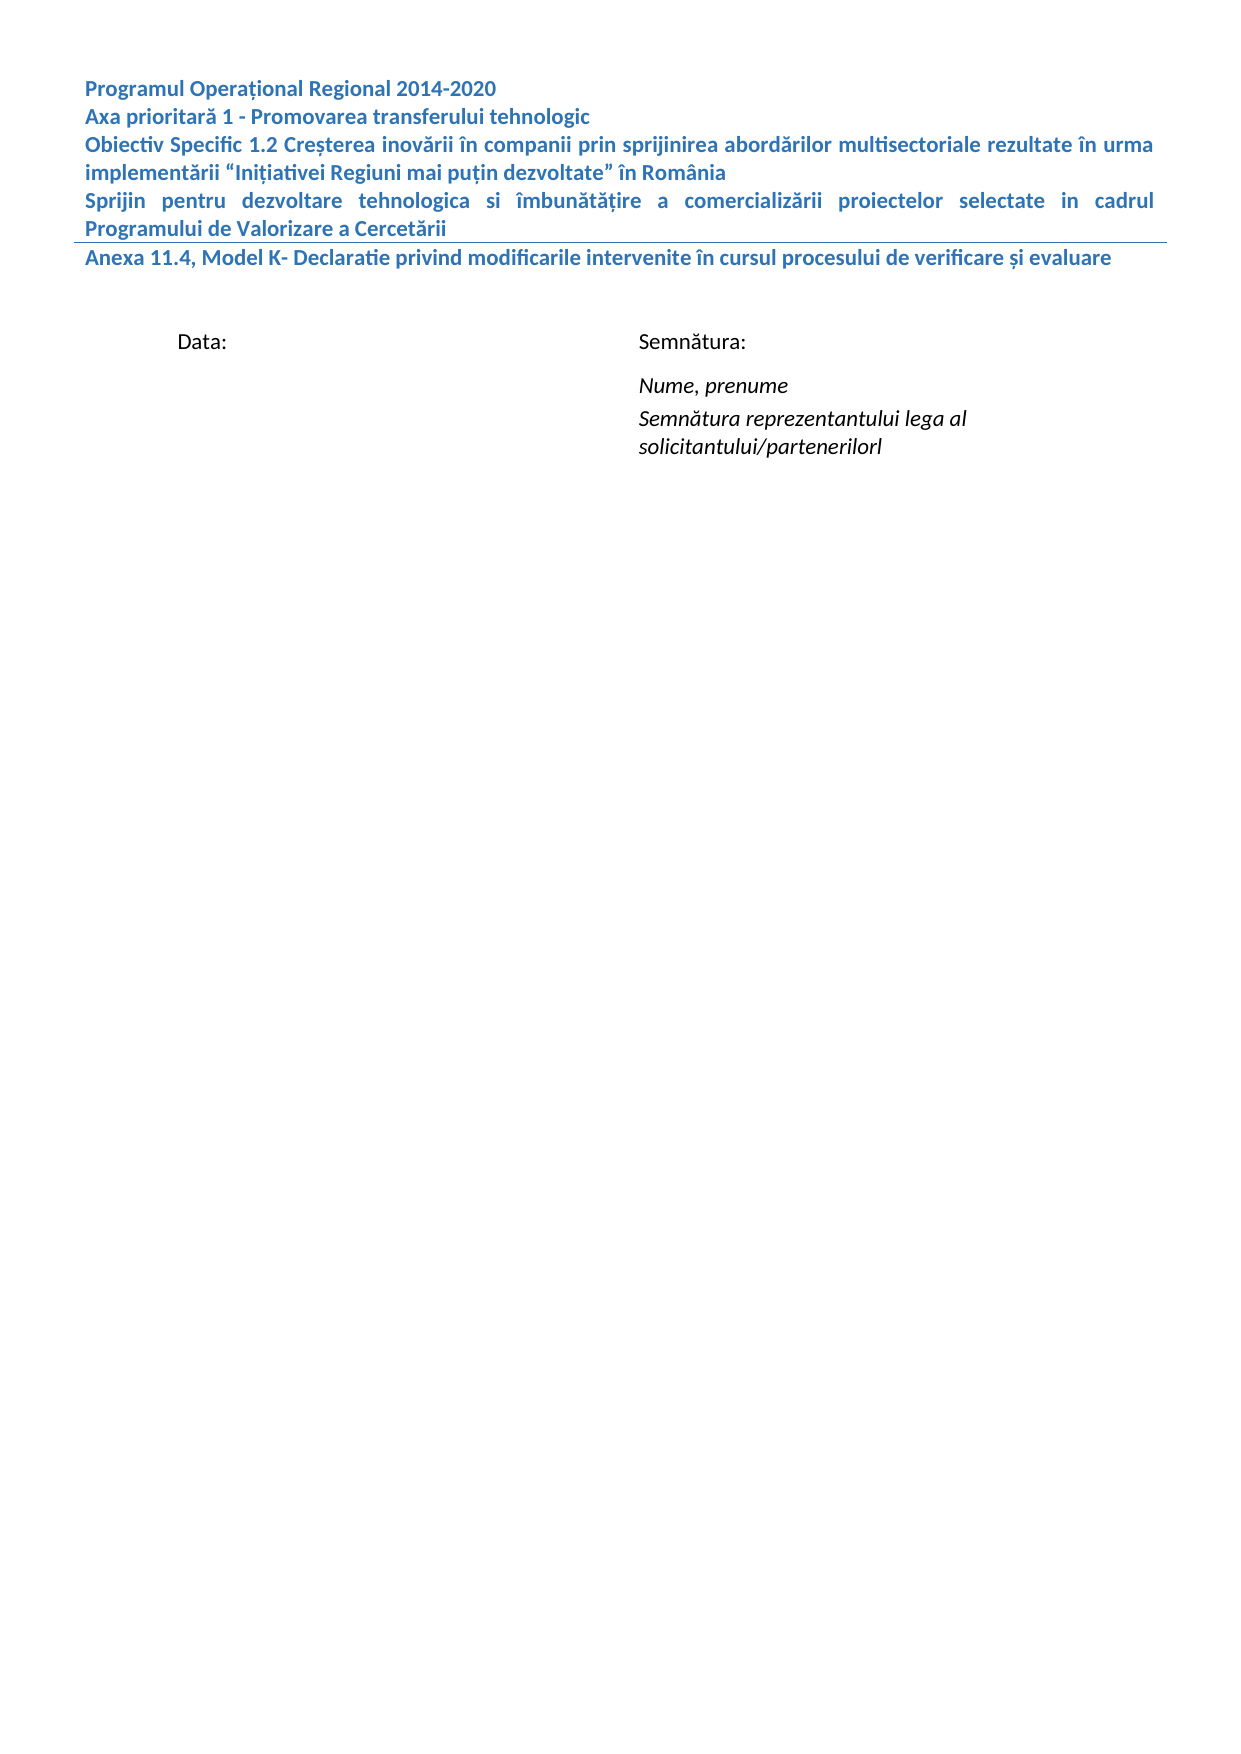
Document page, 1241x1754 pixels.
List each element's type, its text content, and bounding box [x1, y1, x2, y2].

table_header Data: [166, 327, 627, 464]
table_header Semnătura: Nume, prenume Semnătura reprezentantului lega al solicitantului/partenerilorl [627, 327, 1167, 464]
